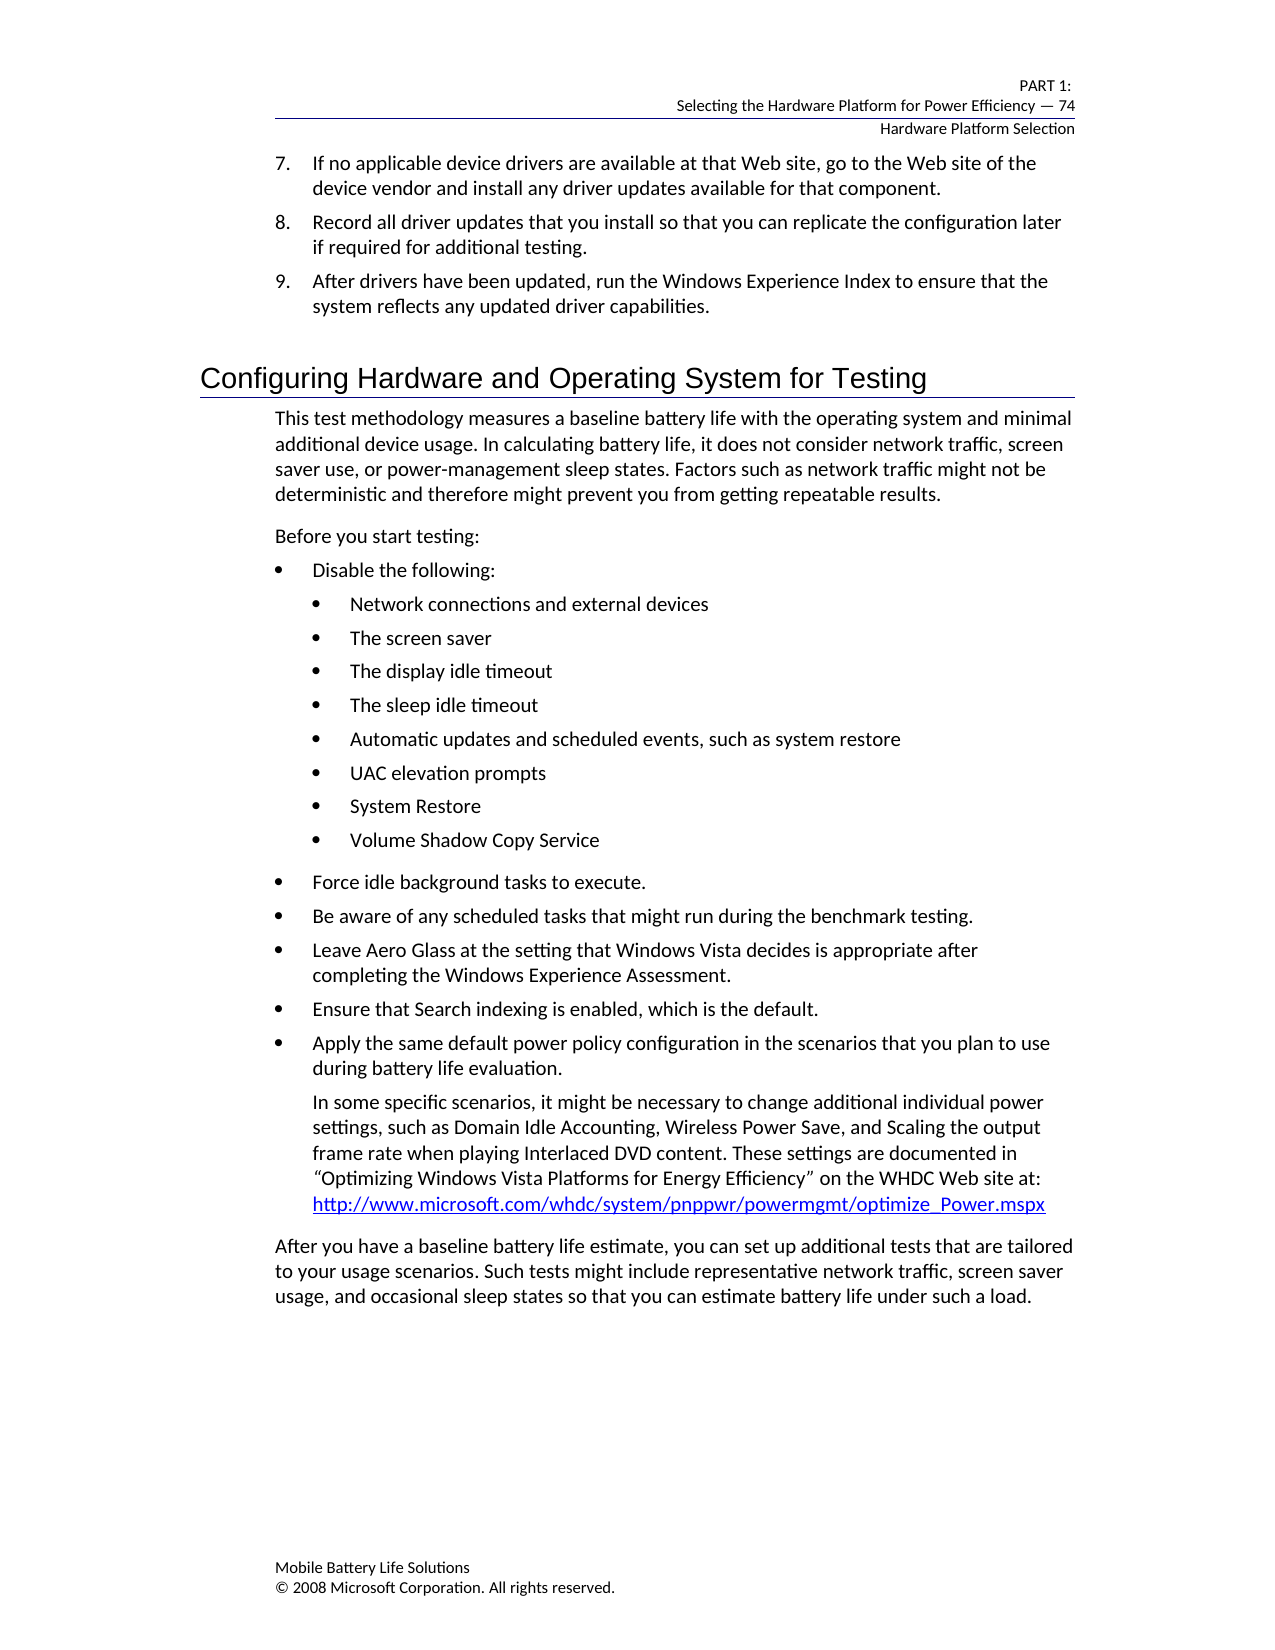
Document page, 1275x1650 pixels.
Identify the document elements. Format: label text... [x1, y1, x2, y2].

list Force idle background tasks to execute. [275, 869, 1075, 895]
list Automatic updates and scheduled events, such as system restore [312, 726, 1075, 752]
list Network connections and external devices [312, 591, 1075, 617]
list Be aware of any scheduled tasks that might run during the benchmark testing. [275, 903, 1075, 929]
list Volume Shadow Copy Service [312, 827, 1075, 853]
list System Restore [312, 794, 1075, 819]
list 7. If no applicable device drivers are available at that Web site, go to the Web site of the device vendor and install any driver updates available for that component. [275, 150, 1075, 201]
list The sleep idle timeout [312, 692, 1075, 718]
text This test methodology measures a baseline battery life with the operating system and minimal additional device usage. In calculating battery life, it does not consider network traffic, screen saver use, or power-management sleep states. Factors such as network traffic might not be deterministic and therefore might prevent you from getting repeatable results. [275, 405, 1075, 507]
text In some specific scenarios, it might be necessary to change additional individual power settings, such as Domain Idle Accounting, Wireless Power Save, and Scaling the output frame rate when playing Interlaced DVD content. These settings are documented in “Optimizing Windows Vista Platforms for Energy Efficiency” on the WHDC Web site at: http://www.microsoft.com/whdc/system/pnppwr/powermgmt/optimize_Power.mspx [312, 1089, 1075, 1216]
list The display idle timeout [312, 659, 1075, 684]
list Ensure that Search indexing is enabled, which is the default. [275, 996, 1075, 1022]
list UAC elevation prompts [312, 760, 1075, 785]
list The screen saver [312, 625, 1075, 650]
list 9. After drivers have been updated, run the Windows Experience Index to ensure that the system reflects any updated driver capabilities. [275, 268, 1075, 319]
subtitle Configuring Hardware and Operating System for Testing [200, 361, 1075, 397]
list Apply the same default power policy configuration in the scenarios that you plan to use during battery life evaluation. [275, 1030, 1075, 1081]
text After you have a baseline battery life estimate, you can set up additional tests that are tailored to your usage scenarios. Such tests might include representative network traffic, screen saver usage, and occasional sleep states so that you can estimate battery life under such a load. [275, 1233, 1075, 1309]
list Disable the following: [275, 557, 1075, 583]
text Before you start testing: [275, 524, 1075, 549]
list Leave Aero Glass at the setting that Windows Vista decides is appropriate after completing the Windows Experience Assessment. [275, 937, 1075, 988]
list 8. Record all driver updates that you install so that you can replicate the configuration later if required for additional testing. [275, 209, 1075, 260]
